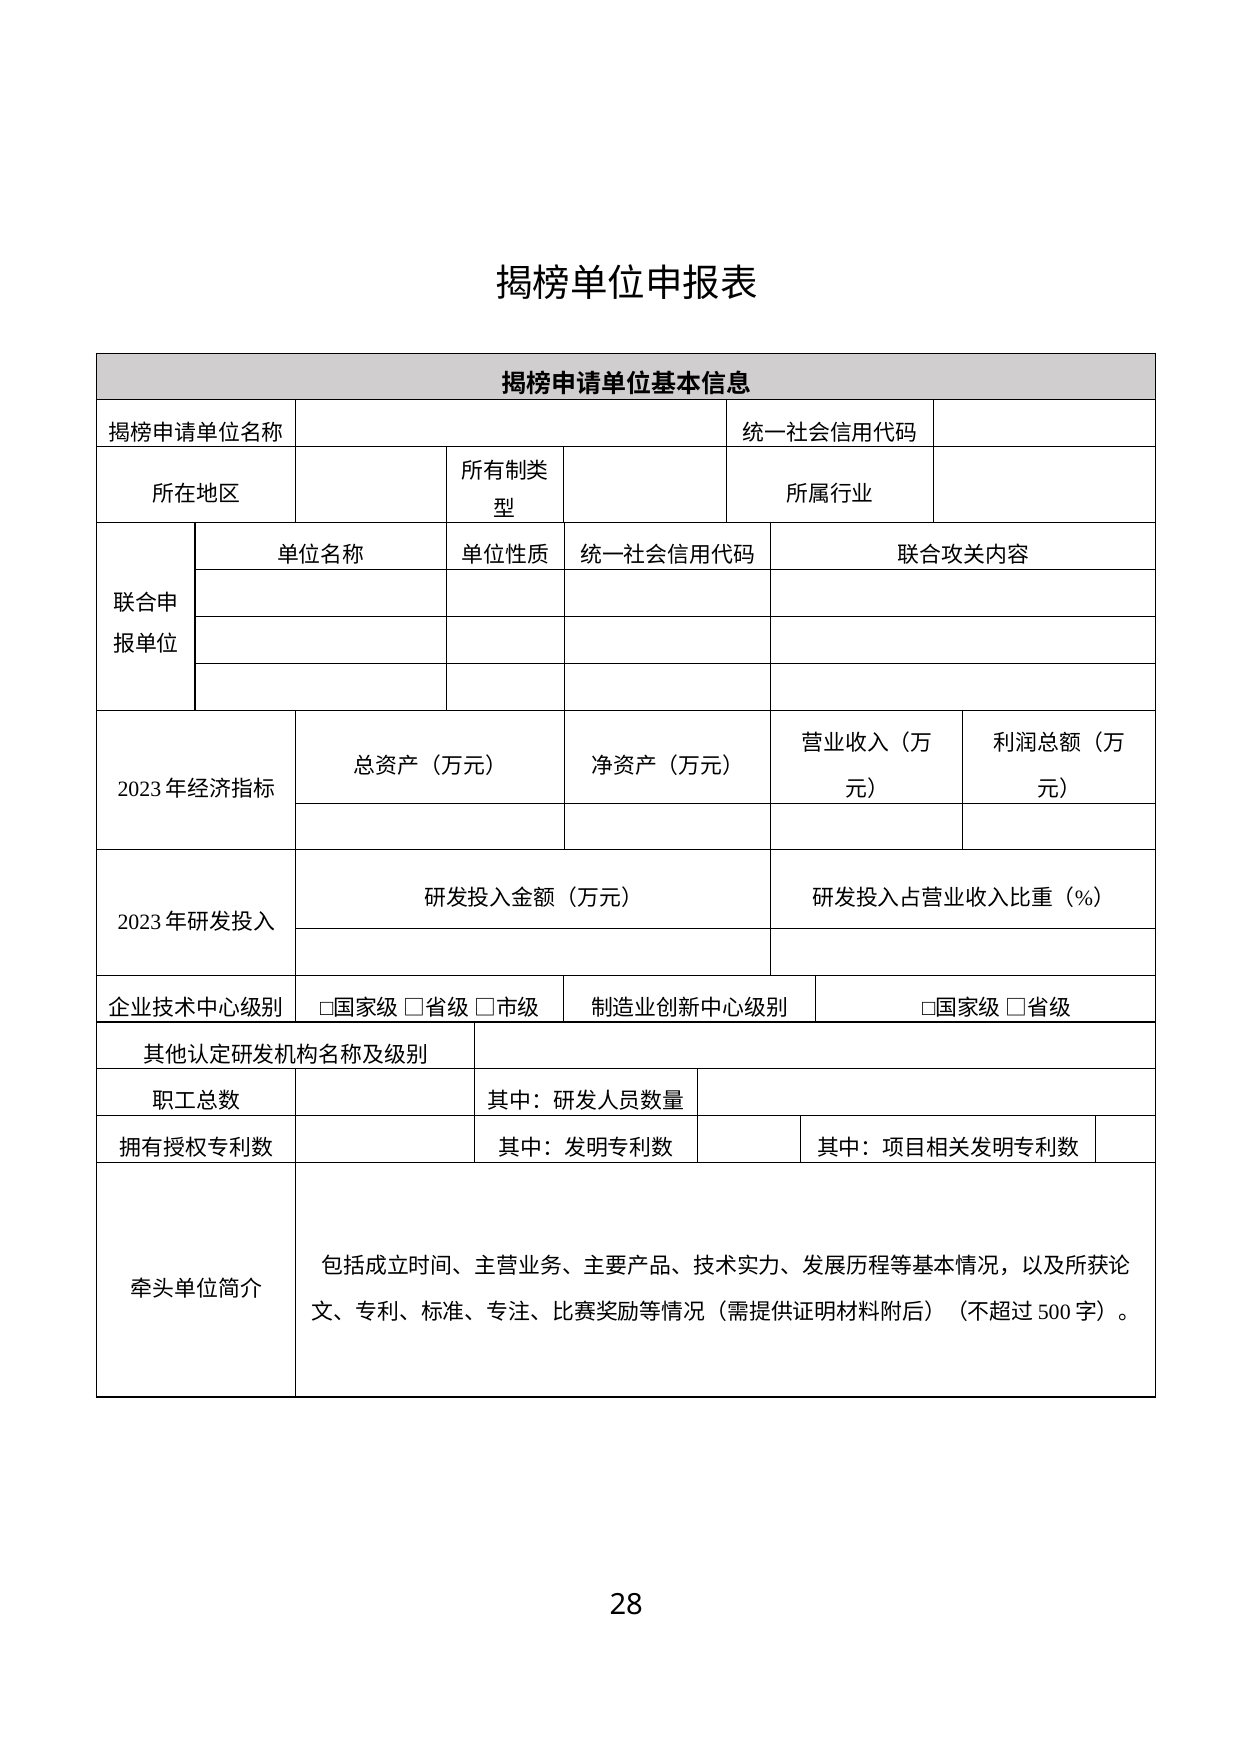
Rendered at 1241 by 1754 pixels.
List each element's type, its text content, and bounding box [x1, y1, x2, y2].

table_cell 所在地区 [97, 447, 295, 522]
table_cell 统一社会信用代码 [727, 400, 933, 446]
table_cell [698, 1069, 1155, 1115]
table_cell [196, 664, 446, 710]
table_cell [771, 804, 962, 849]
table_cell [196, 570, 446, 616]
table_cell [475, 1023, 1155, 1068]
table_cell 营业收入（万元） [771, 711, 962, 802]
table_cell [771, 929, 1155, 974]
table_cell 其中：项目相关发明专利数 [801, 1116, 1095, 1162]
table_cell [771, 617, 1155, 663]
table_cell [565, 617, 770, 663]
table_cell 净资产（万元） [565, 711, 770, 802]
table_cell 企业技术中心级别 [97, 976, 295, 1021]
table_cell 联合攻关内容 [771, 523, 1155, 569]
table_cell [698, 1116, 800, 1162]
table_cell 2023年研发投入 [97, 850, 295, 974]
table_cell 2023年经济指标 [97, 711, 295, 849]
table_cell [565, 804, 770, 849]
table_cell 所属行业 [727, 447, 933, 522]
table_cell [771, 664, 1155, 710]
table_cell [296, 447, 446, 522]
table_cell 其中：发明专利数 [475, 1116, 697, 1162]
table_cell 研发投入金额（万元） [296, 850, 770, 928]
table_cell [447, 570, 564, 616]
table_cell 单位性质 [447, 523, 564, 569]
table_cell [564, 447, 726, 522]
table_cell [1096, 1116, 1155, 1162]
table_cell 联合申报单位 [97, 523, 194, 710]
table_cell [296, 929, 770, 974]
table_cell [196, 617, 446, 663]
table_header 揭榜申请单位基本信息 [97, 354, 1155, 399]
table_cell 研发投入占营业收入比重（%） [771, 850, 1155, 928]
table_cell 牵头单位简介 [97, 1163, 295, 1396]
table_cell [447, 617, 564, 663]
table_cell 单位名称 [196, 523, 446, 569]
table_cell [565, 664, 770, 710]
table_cell 职工总数 [97, 1069, 295, 1115]
table_cell [565, 570, 770, 616]
table_cell □国家级 □省级 □市级 [296, 976, 563, 1021]
table_cell 总资产（万元） [296, 711, 564, 802]
text 揭榜单位申报表 [165, 235, 1087, 325]
table_cell 其中：研发人员数量 [475, 1069, 697, 1115]
table_cell [296, 804, 564, 849]
table_cell 利润总额（万元） [963, 711, 1155, 802]
table_cell [296, 1116, 474, 1162]
table_cell [771, 570, 1155, 616]
table_cell □国家级 □省级 [816, 976, 1155, 1021]
table_cell 其他认定研发机构名称及级别 [97, 1023, 474, 1068]
table_cell [296, 1069, 474, 1115]
table_cell [934, 447, 1155, 522]
table_cell 包括成立时间、主营业务、主要产品、技术实力、发展历程等基本情况，以及所获论文、专利、标准、专注、比赛奖励等情况（需提供证明材料附后）（不超过500字）。 [296, 1163, 1155, 1396]
table_cell [447, 664, 564, 710]
table_cell 所有制类型 [447, 447, 563, 522]
table_cell 拥有授权专利数 [97, 1116, 295, 1162]
table_cell 统一社会信用代码 [565, 523, 770, 569]
table_cell 制造业创新中心级别 [564, 976, 815, 1021]
table_cell [296, 400, 726, 446]
table_cell 揭榜申请单位名称 [97, 400, 295, 446]
table_cell [934, 400, 1155, 446]
table_cell [963, 804, 1155, 849]
